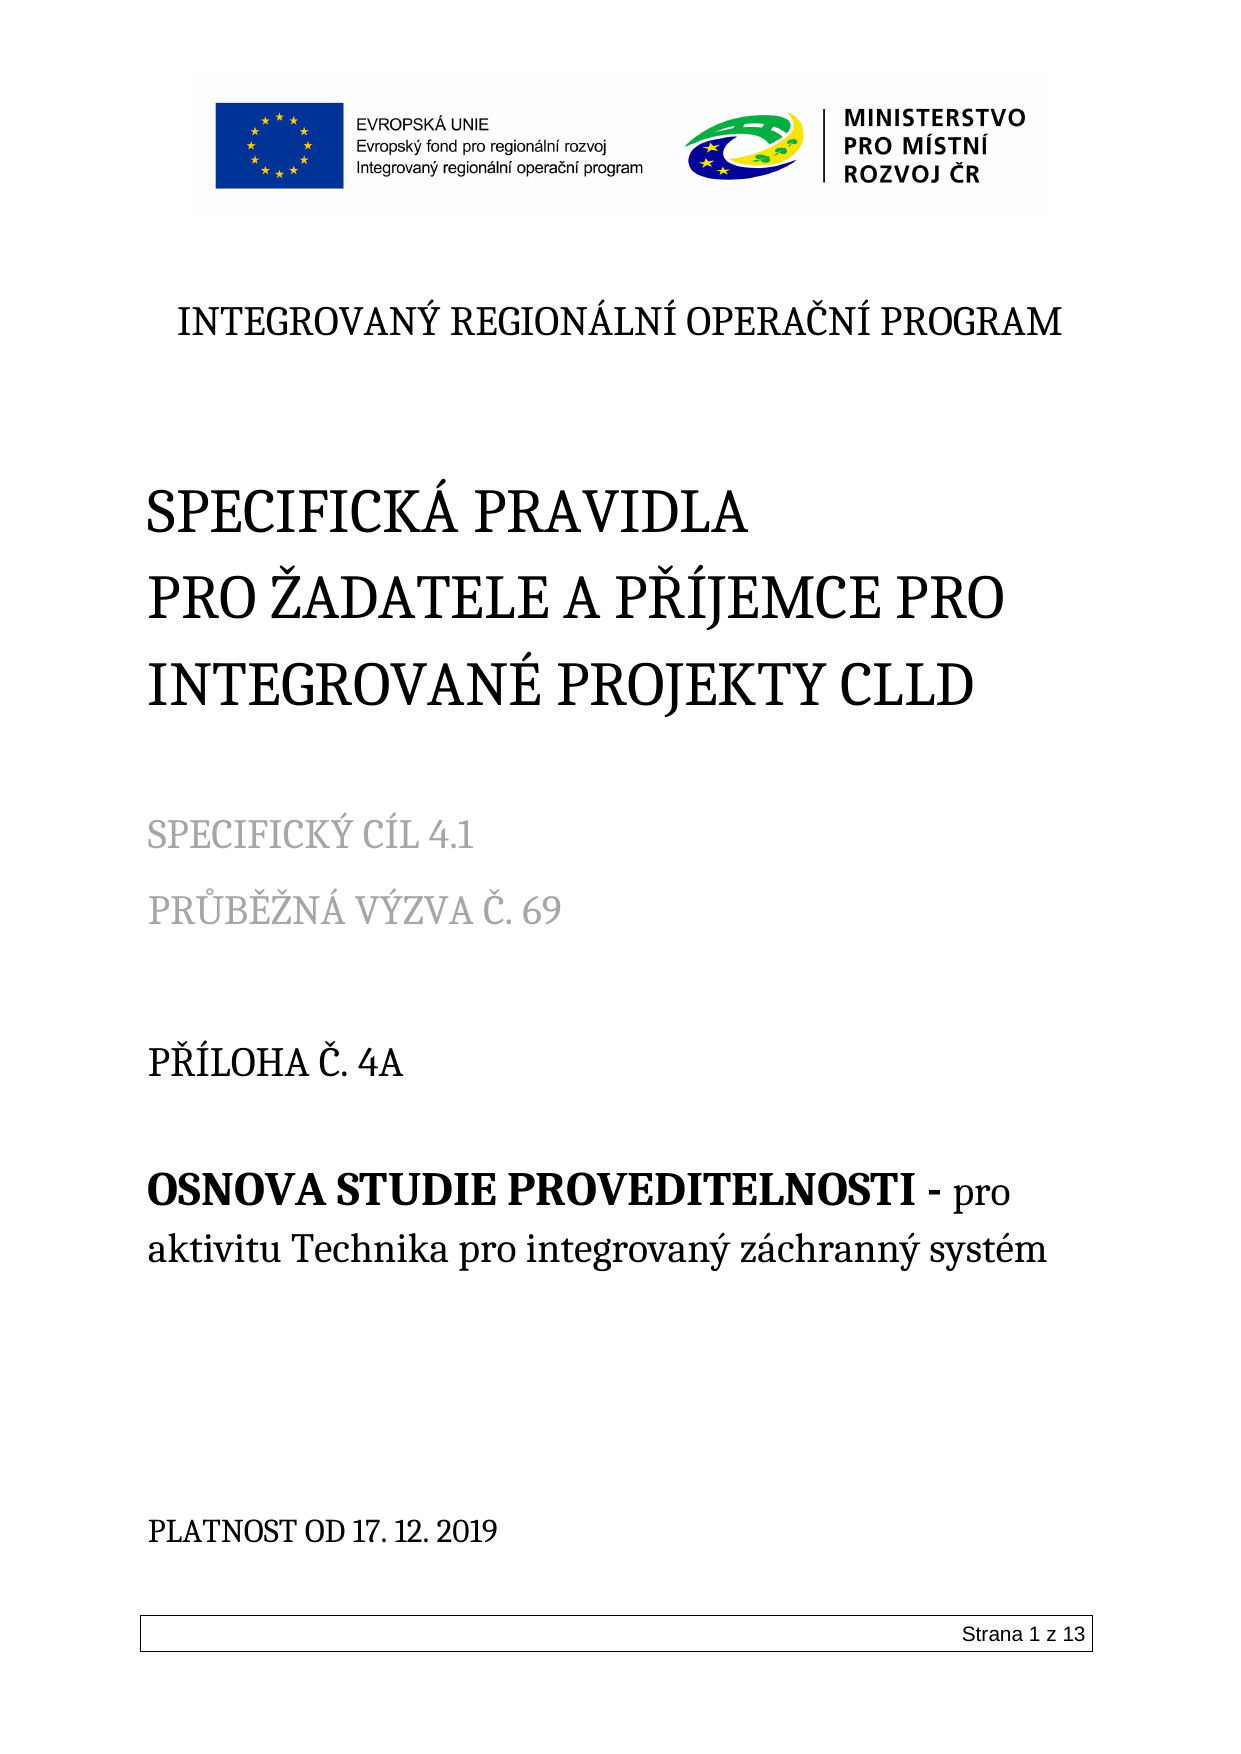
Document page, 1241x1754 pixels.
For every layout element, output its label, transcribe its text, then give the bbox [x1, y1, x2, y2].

text SPECIFICKÝ CÍL 4.1 [148, 811, 1093, 859]
text PRO ŽADATELE A PŘÍJEMCE PRO INTEGROVANÉ PROJEKTY CLLD [148, 562, 1093, 721]
text PRŮBĚŽNÁ výzva č. 69 [148, 887, 1093, 935]
picture [187, 73, 1053, 217]
text INTEGROVANÝ REGIONÁLNÍ OPERAČNÍ PROGRAM [148, 298, 1093, 346]
text pLATNOST OD 17. 12. 2019 [148, 1513, 1093, 1551]
text SPECIFICKÁ PRAVIDLA [148, 476, 1093, 548]
text PŘÍLOHA Č. 4a [148, 1039, 1093, 1087]
text Osnova studie proveditelnosti - pro aktivitu Technika pro integrovaný záchranný systém [148, 1162, 1093, 1272]
